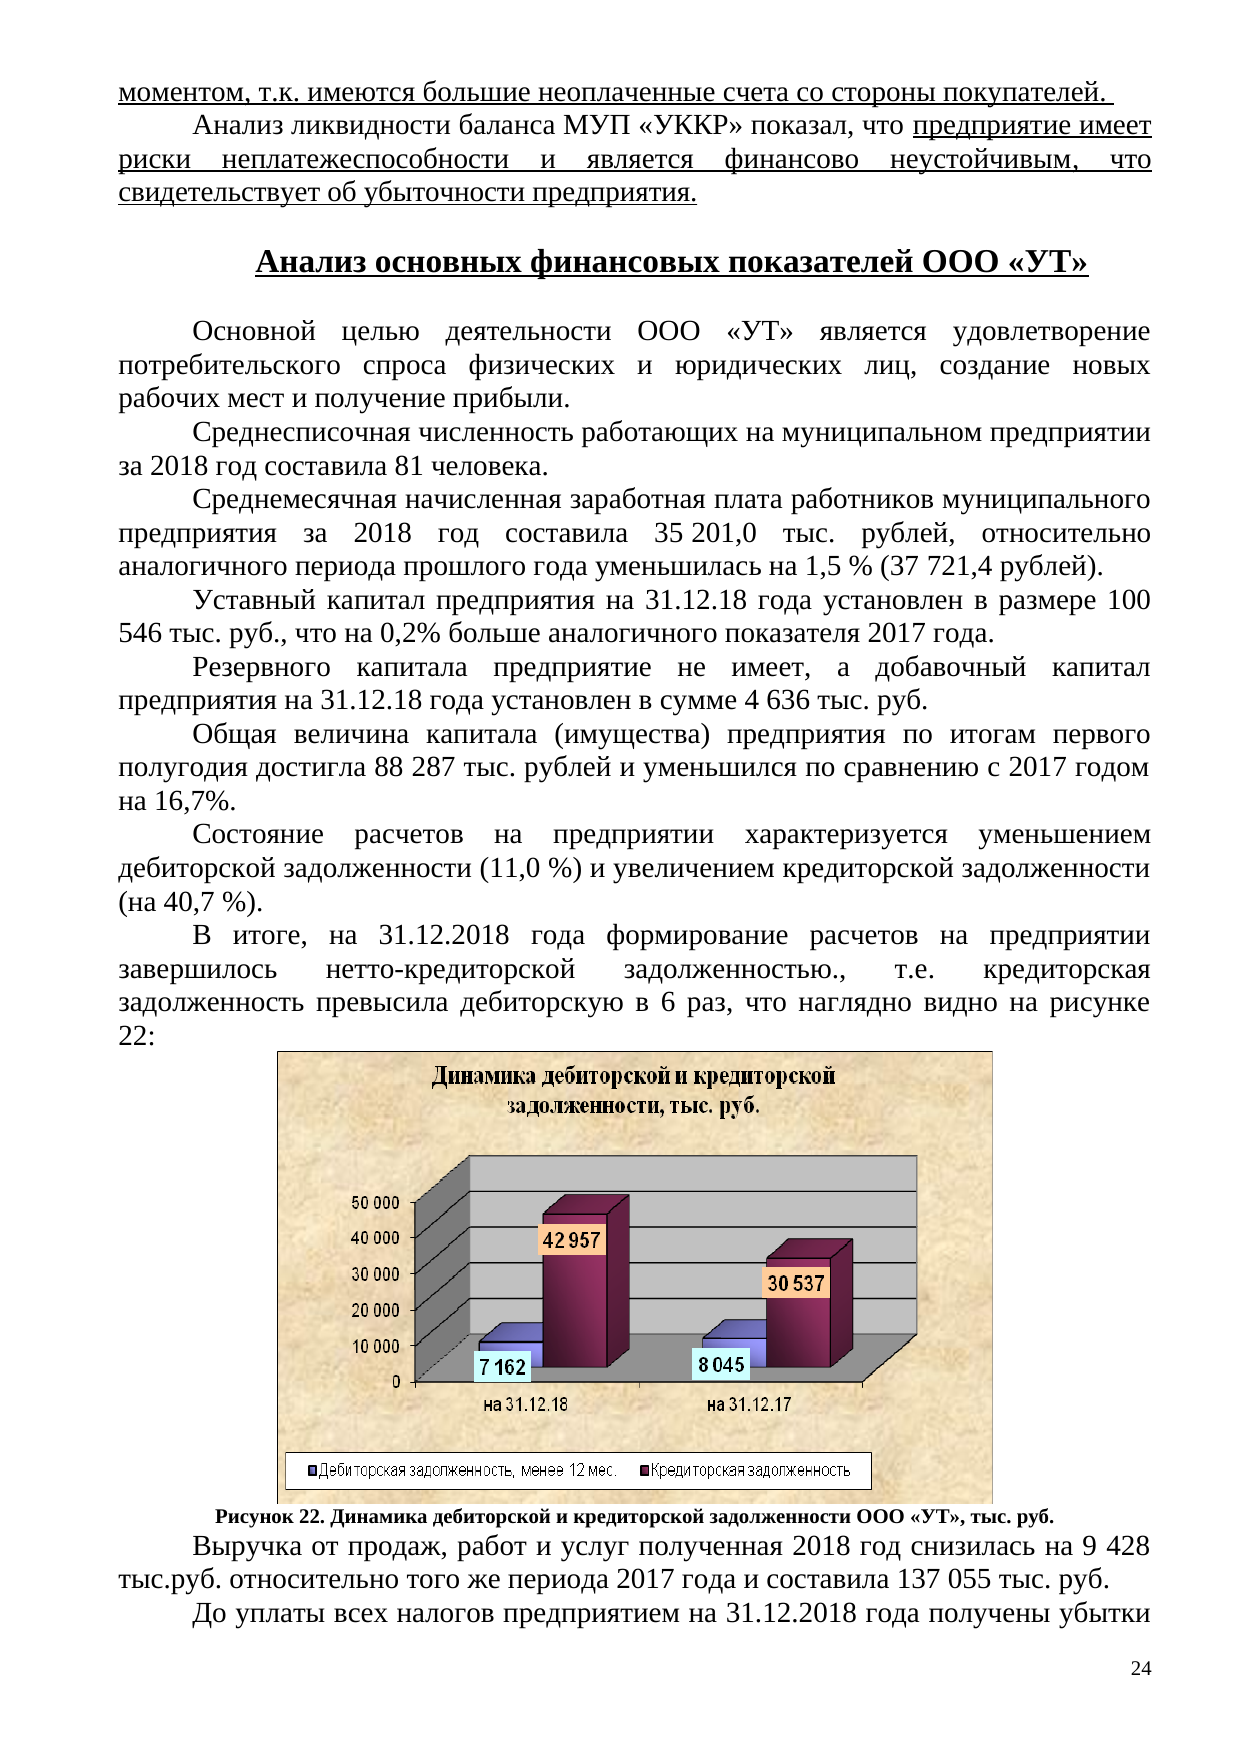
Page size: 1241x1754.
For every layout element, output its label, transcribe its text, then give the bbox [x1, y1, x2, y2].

text Основной целью деятельности ООО «УТ» является удовлетворение потребительского спроса физических и юридических лиц, создание новых рабочих мест и получение прибыли. [118, 313, 1152, 414]
text Среднесписочная численность работающих на муниципальном предприятии за 2018 год составила 81 человека. [118, 414, 1152, 481]
text Общая величина капитала (имущества) предприятия по итогам первого полугодия достигла 88 287 тыс. рублей и уменьшился по сравнению с 2017 годом на 16,7%. [118, 716, 1152, 817]
text Состояние расчетов на предприятии характеризуется уменьшением дебиторской задолженности (11,0 %) и увеличением кредиторской задолженности (на 40,7 %). [118, 817, 1152, 917]
text Выручка от продаж, работ и услуг полученная 2018 год снизилась на 9 428 тыс.руб. относительно того же периода 2017 года и составила 137 055 тыс. руб. [118, 1528, 1152, 1595]
text Рисунок 22. Динамика дебиторской и кредиторской задолженности ООО «УТ», тыс. руб. [118, 1504, 1152, 1528]
text Анализ основных финансовых показателей ООО «УТ» [118, 242, 1152, 280]
text Анализ ликвидности баланса МУП «УККР» показал, что предприятие имеет риски неплатежеспособности и является финансово неустойчивым, что свидетельствует об убыточности предприятия. [118, 107, 1152, 170]
text Резервного капитала предприятие не имеет, а добавочный капитал предприятия на 31.12.18 года установлен в сумме 4 636 тыс. руб. [118, 649, 1152, 716]
text В итоге, на 31.12.2018 года формирование расчетов на предприятии завершилось нетто-кредиторской задолженностью., т.е. кредиторская задолженность превысила дебиторскую в 6 раз, что наглядно видно на рисунке 22: [118, 917, 1152, 1051]
text Анализ ликвидности баланса МУП «УККР» показал, что предприятие имеет риски неплатежеспособности и является финансово неустойчивым, что свидетельствует об убыточности предприятия. [118, 172, 1152, 208]
text Среднемесячная начисленная заработная плата работников муниципального предприятия за 2018 год составила 35 201,0 тыс. рублей, относительно аналогичного периода прошлого года уменьшилась на 1,5 % (37 721,4 рублей). [118, 481, 1152, 582]
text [118, 74, 1152, 107]
picture [277, 1051, 993, 1504]
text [118, 1595, 1152, 1628]
text Уставный капитал предприятия на 31.12.18 года установлен в размере 100 546 тыс. руб., что на 0,2% больше аналогичного показателя 2017 года. [118, 582, 1152, 649]
